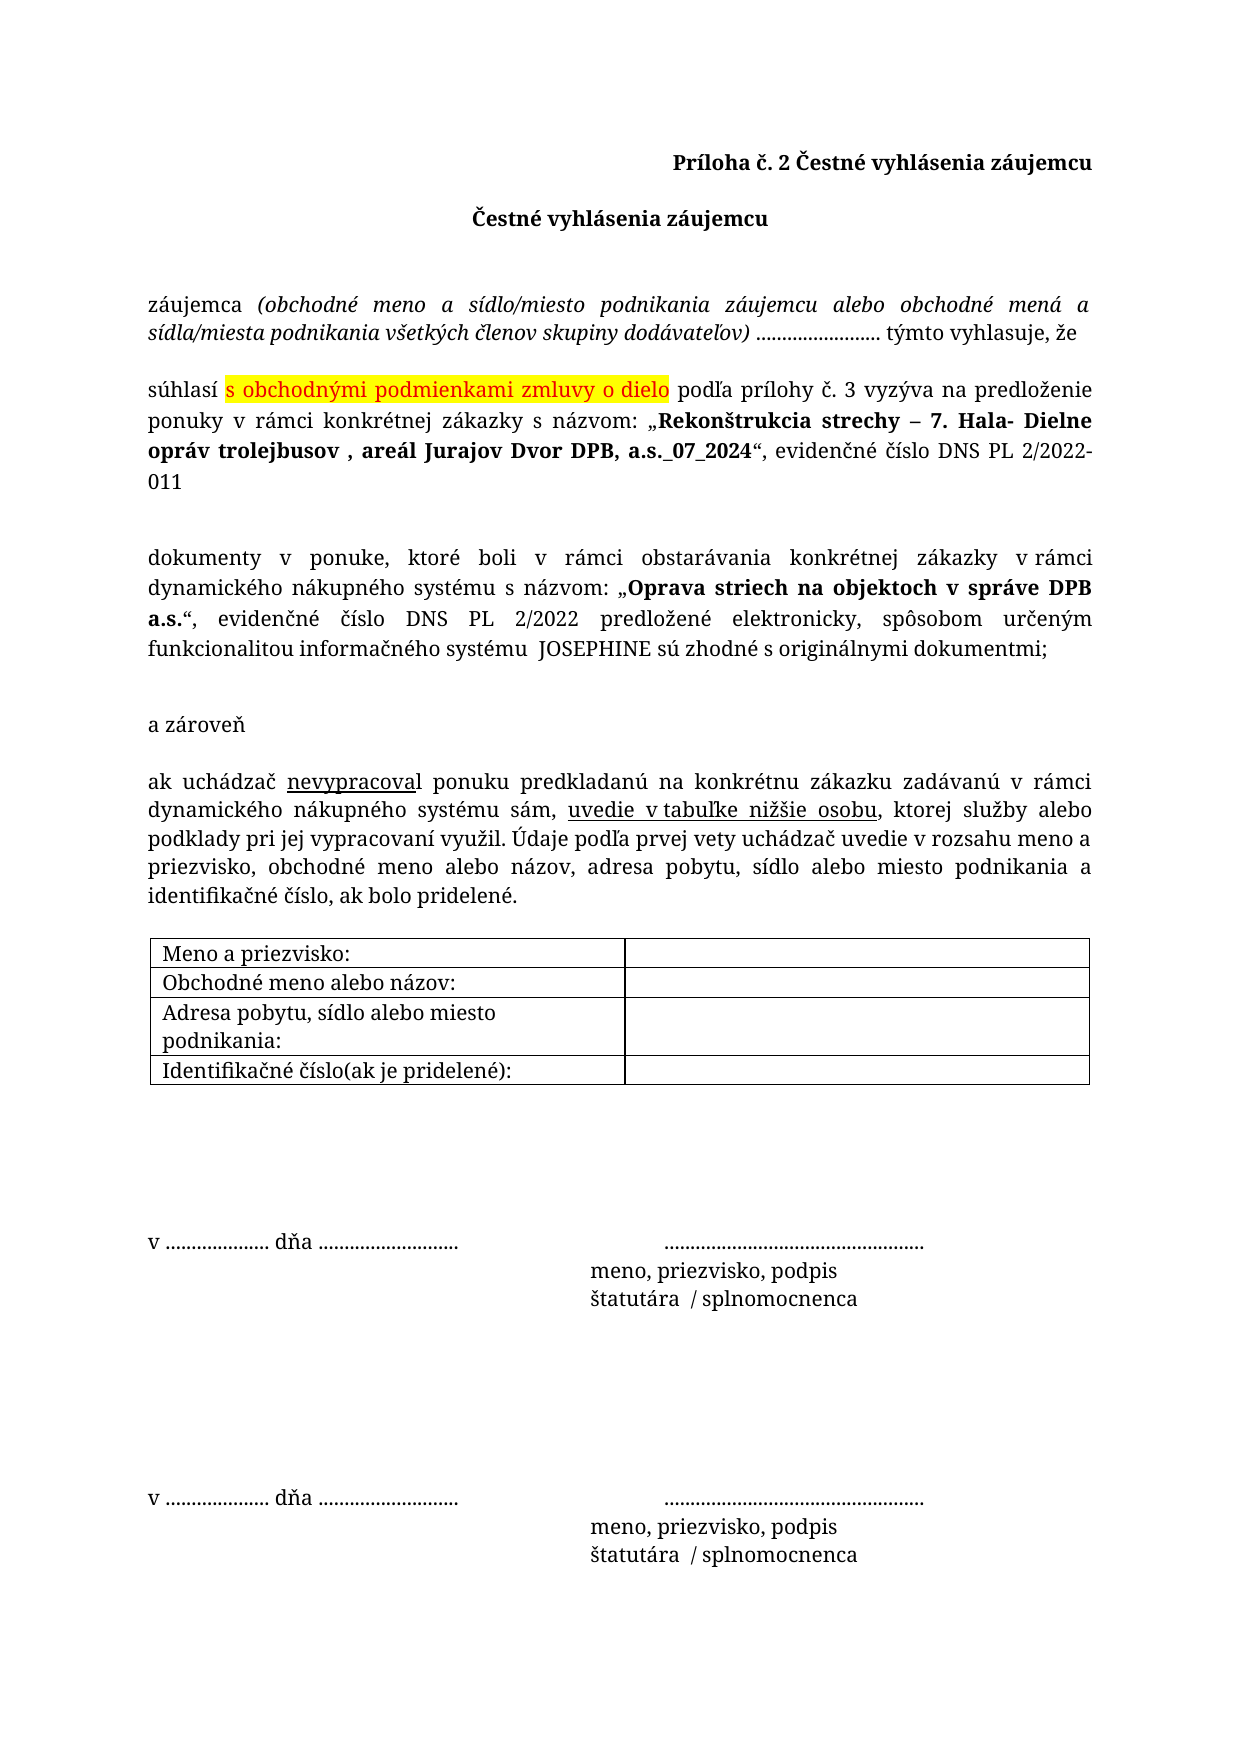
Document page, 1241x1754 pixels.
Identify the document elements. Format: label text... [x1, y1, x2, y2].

text štatutára / splnomocnenca [516, 1540, 1093, 1569]
table_cell [626, 998, 1089, 1055]
table_cell [626, 968, 1089, 997]
text dokumenty v ponuke, ktoré boli v rámci obstarávania konkrétnej zákazky v rámci dynamického nákupného systému s názvom: „Oprava striech na objektoch v správe DPB a.s.“, evidenčné číslo DNS PL 2/2022 predložené elektronicky, spôsobom určeným funkcionalitou informačného systému JOSEPHINE sú zhodné s originálnymi dokumentmi; [148, 543, 1093, 663]
text meno, priezvisko, podpis [148, 1256, 1093, 1284]
table_cell Identifikačné číslo(ak je pridelené): [151, 1056, 624, 1084]
table_header Meno a priezvisko: [151, 939, 624, 967]
table_header [626, 939, 1089, 967]
text ak uchádzač nevypracoval ponuku predkladanú na konkrétnu zákazku zadávanú v rámci dynamického nákupného systému sám, uvedie v tabuľke nižšie osobu, ktorej služby alebo podklady pri jej vypracovaní využil. Údaje podľa prvej vety uchádzač uvedie v rozsahu meno a priezvisko, obchodné meno alebo názov, adresa pobytu, sídlo alebo miesto podnikania a identifikačné číslo, ak bolo pridelené. [148, 767, 1093, 909]
table_cell Adresa pobytu, sídlo alebo miesto podnikania: [151, 998, 624, 1055]
text Čestné vyhlásenia záujemcu [148, 204, 1093, 233]
text Príloha č. 2 Čestné vyhlásenia záujemcu [148, 148, 1093, 176]
text štatutára / splnomocnenca [148, 1284, 1093, 1313]
text v .................... dňa ........................... .................................................. [148, 1227, 1093, 1256]
table_cell Obchodné meno alebo názov: [151, 968, 624, 997]
text a zároveň [148, 710, 1093, 739]
text v .................... dňa ........................... .................................................. [148, 1483, 1093, 1512]
table_cell [626, 1056, 1089, 1084]
text záujemca (obchodné meno a sídlo/miesto podnikania záujemcu alebo obchodné mená a sídla/miesta podnikania všetkých členov skupiny dodávateľov) ........................ týmto vyhlasuje, že [148, 290, 1093, 347]
text súhlasí s obchodnými podmienkami zmluvy o dielo podľa prílohy č. 3 vyzýva na predloženie ponuky v rámci konkrétnej zákazky s názvom: „Rekonštrukcia strechy – 7. Hala- Dielne opráv trolejbusov , areál Jurajov Dvor DPB, a.s._07_2024“, evidenčné číslo DNS PL 2/2022-011 [148, 375, 1093, 495]
text meno, priezvisko, podpis [148, 1512, 1093, 1540]
